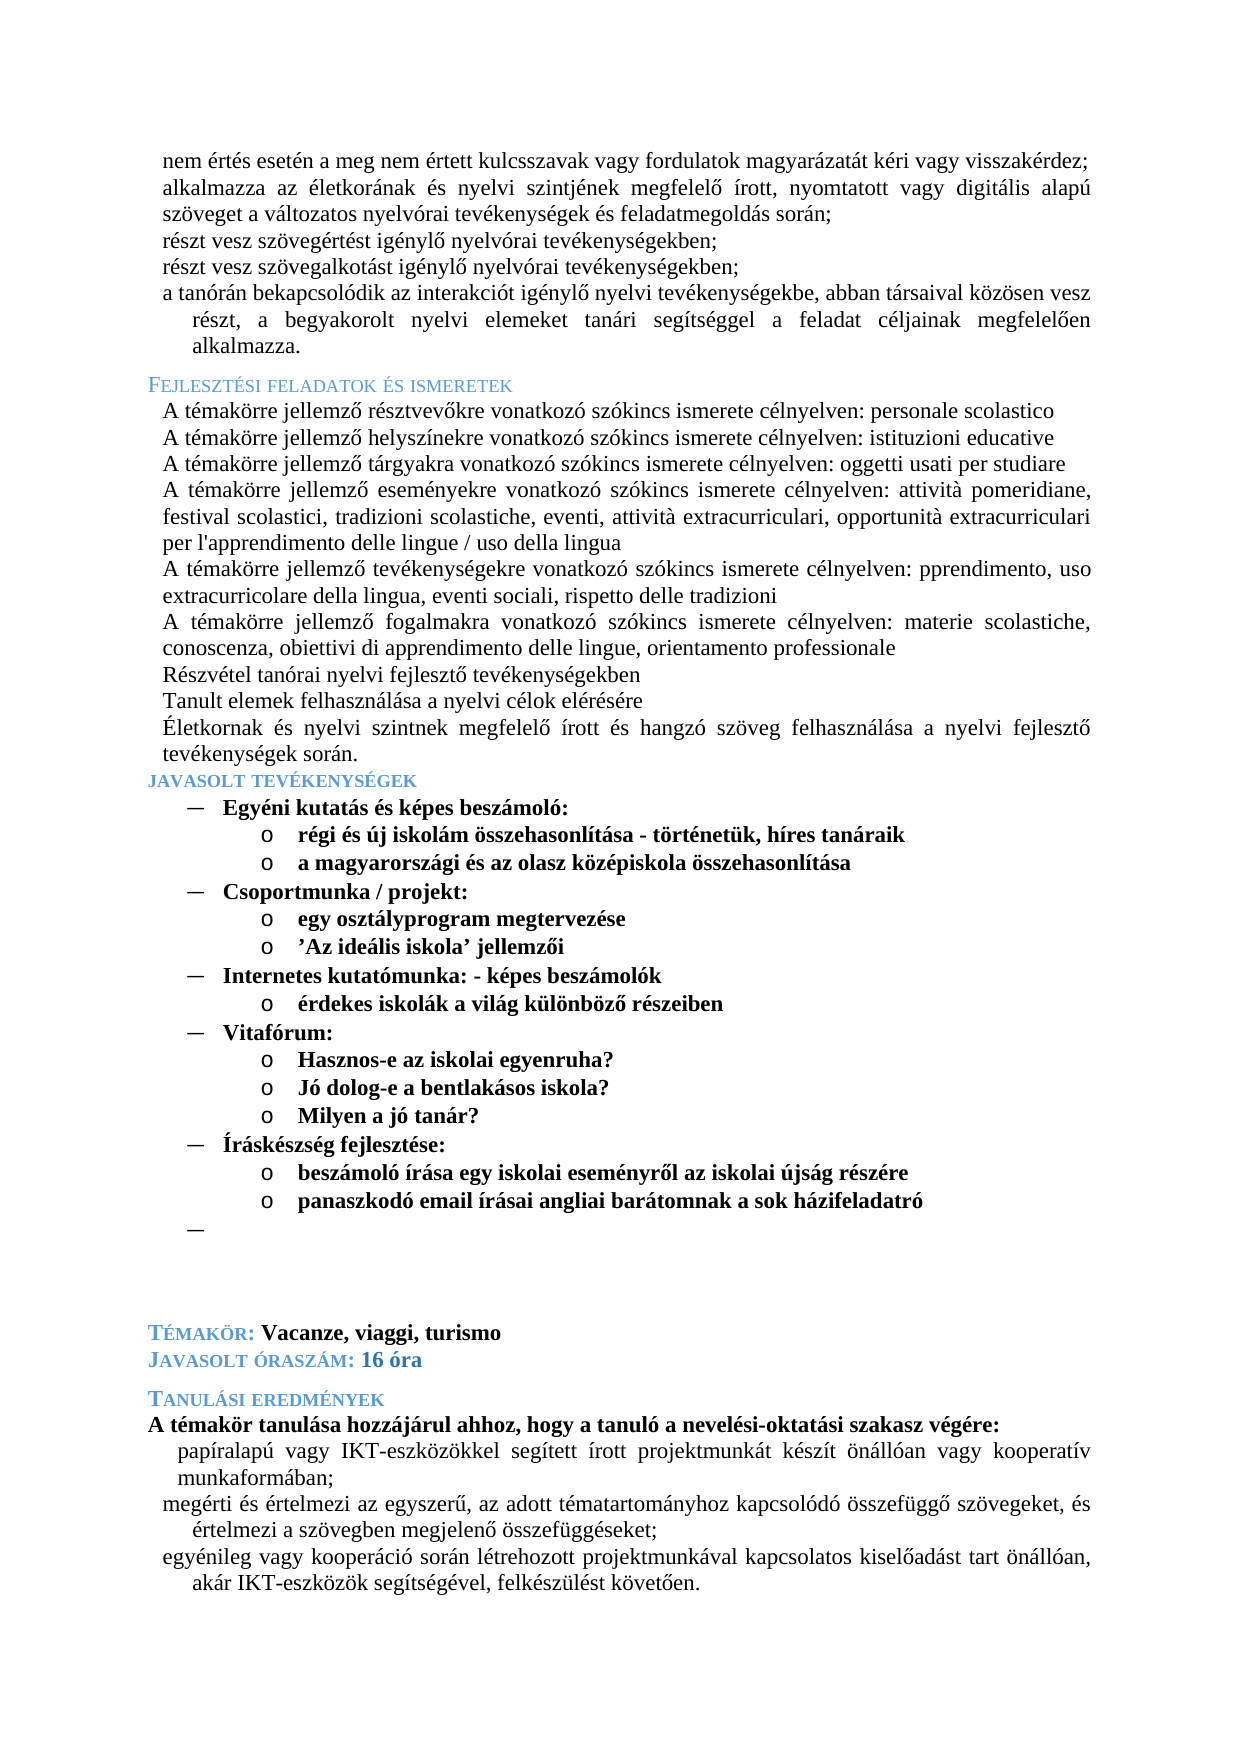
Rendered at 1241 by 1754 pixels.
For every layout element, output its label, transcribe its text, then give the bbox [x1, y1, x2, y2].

list ’Az ideális iskola’ jellemzői [260, 933, 1093, 962]
text Részvétel tanórai nyelvi fejlesztő tevékenységekben [162, 661, 1093, 687]
text A témakörre jellemző helyszínekre vonatkozó szókincs ismerete célnyelven: istituzioni educative [162, 424, 1093, 450]
text részt vesz szövegértést igénylő nyelvórai tevékenységekben; [162, 227, 1093, 253]
list Vitafórum: [185, 1018, 1093, 1046]
text a tanórán bekapcsolódik az interakciót igénylő nyelvi tevékenységekbe, abban társaival közösen vesz részt, a begyakorolt nyelvi elemeket tanári segítséggel a feladat céljainak megfelelően alkalmazza. [162, 279, 1093, 358]
list Milyen a jó tanár? [260, 1102, 1093, 1131]
text egyénileg vagy kooperáció során létrehozott projektmunkával kapcsolatos kiselőadást tart önállóan, akár IKT-eszközök segítségével, felkészülést követően. [162, 1543, 1093, 1595]
text Fejlesztési feladatok és ismeretek [148, 371, 1093, 397]
text A témakörre jellemző fogalmakra vonatkozó szókincs ismerete célnyelven: materie scolastiche, conoscenza, obiettivi di apprendimento delle lingue, orientamento professionale [162, 608, 1093, 661]
list beszámoló írása egy iskolai eseményről az iskolai újság részére [260, 1158, 1093, 1187]
text A témakör tanulása hozzájárul ahhoz, hogy a tanuló a nevelési-oktatási szakasz végére: [148, 1411, 1093, 1437]
text Tanult elemek felhasználása a nyelvi célok elérésére [162, 687, 1093, 713]
list Jó dolog-e a bentlakásos iskola? [260, 1074, 1093, 1102]
text Témakör: Vacanze, viaggi, turismo [148, 1319, 1093, 1346]
list régi és új iskolám összehasonlítása - történetük, híres tanáraik [260, 821, 1093, 849]
text részt vesz szövegalkotást igénylő nyelvórai tevékenységekben; [162, 253, 1093, 279]
list Csoportmunka / projekt: [185, 877, 1093, 905]
text Tanulási eredmények [148, 1384, 1093, 1411]
text alkalmazza az életkorának és nyelvi szintjének megfelelő írott, nyomtatott vagy digitális alapú szöveget a változatos nyelvórai tevékenységek és feladatmegoldás során; [162, 174, 1093, 227]
list Íráskészség fejlesztése: [185, 1131, 1093, 1158]
text A témakörre jellemző tárgyakra vonatkozó szókincs ismerete célnyelven: oggetti usati per studiare [162, 450, 1093, 476]
text Életkornak és nyelvi szintnek megfelelő írott és hangzó szöveg felhasználása a nyelvi fejlesztő tevékenységek során. [162, 713, 1093, 766]
text megérti és értelmezi az egyszerű, az adott tématartományhoz kapcsolódó összefüggő szövegeket, és értelmezi a szövegben megjelenő összefüggéseket; [162, 1490, 1093, 1543]
list Egyéni kutatás és képes beszámoló: [185, 793, 1093, 821]
text papíralapú vagy IKT-eszközökkel segített írott projektmunkát készít önállóan vagy kooperatív munkaformában; [177, 1437, 1093, 1490]
list Internetes kutatómunka: - képes beszámolók [185, 962, 1093, 989]
list érdekes iskolák a világ különböző részeiben [260, 989, 1093, 1018]
list egy osztályprogram megtervezése [260, 905, 1093, 933]
text A témakörre jellemző tevékenységekre vonatkozó szókincs ismerete célnyelven: pprendimento, uso extracurricolare della lingua, eventi sociali, rispetto delle tradizioni [162, 555, 1093, 608]
text A témakörre jellemző résztvevőkre vonatkozó szókincs ismerete célnyelven: personale scolastico [162, 397, 1093, 424]
text Javasolt óraszám: 16 óra [148, 1346, 1093, 1372]
list Hasznos-e az iskolai egyenruha? [260, 1046, 1093, 1074]
list a magyarországi és az olasz középiskola összehasonlítása [260, 849, 1093, 877]
text javasolt tevékenységek [148, 766, 1093, 793]
text nem értés esetén a meg nem értett kulcsszavak vagy fordulatok magyarázatát kéri vagy visszakérdez; [162, 148, 1093, 174]
list panaszkodó email írásai angliai barátomnak a sok házifeladatró [260, 1187, 1093, 1215]
text A témakörre jellemző eseményekre vonatkozó szókincs ismerete célnyelven: attività pomeridiane, festival scolastici, tradizioni scolastiche, eventi, attività extracurriculari, opportunità extracurriculari per l'apprendimento delle lingue / uso della lingua [162, 476, 1093, 555]
